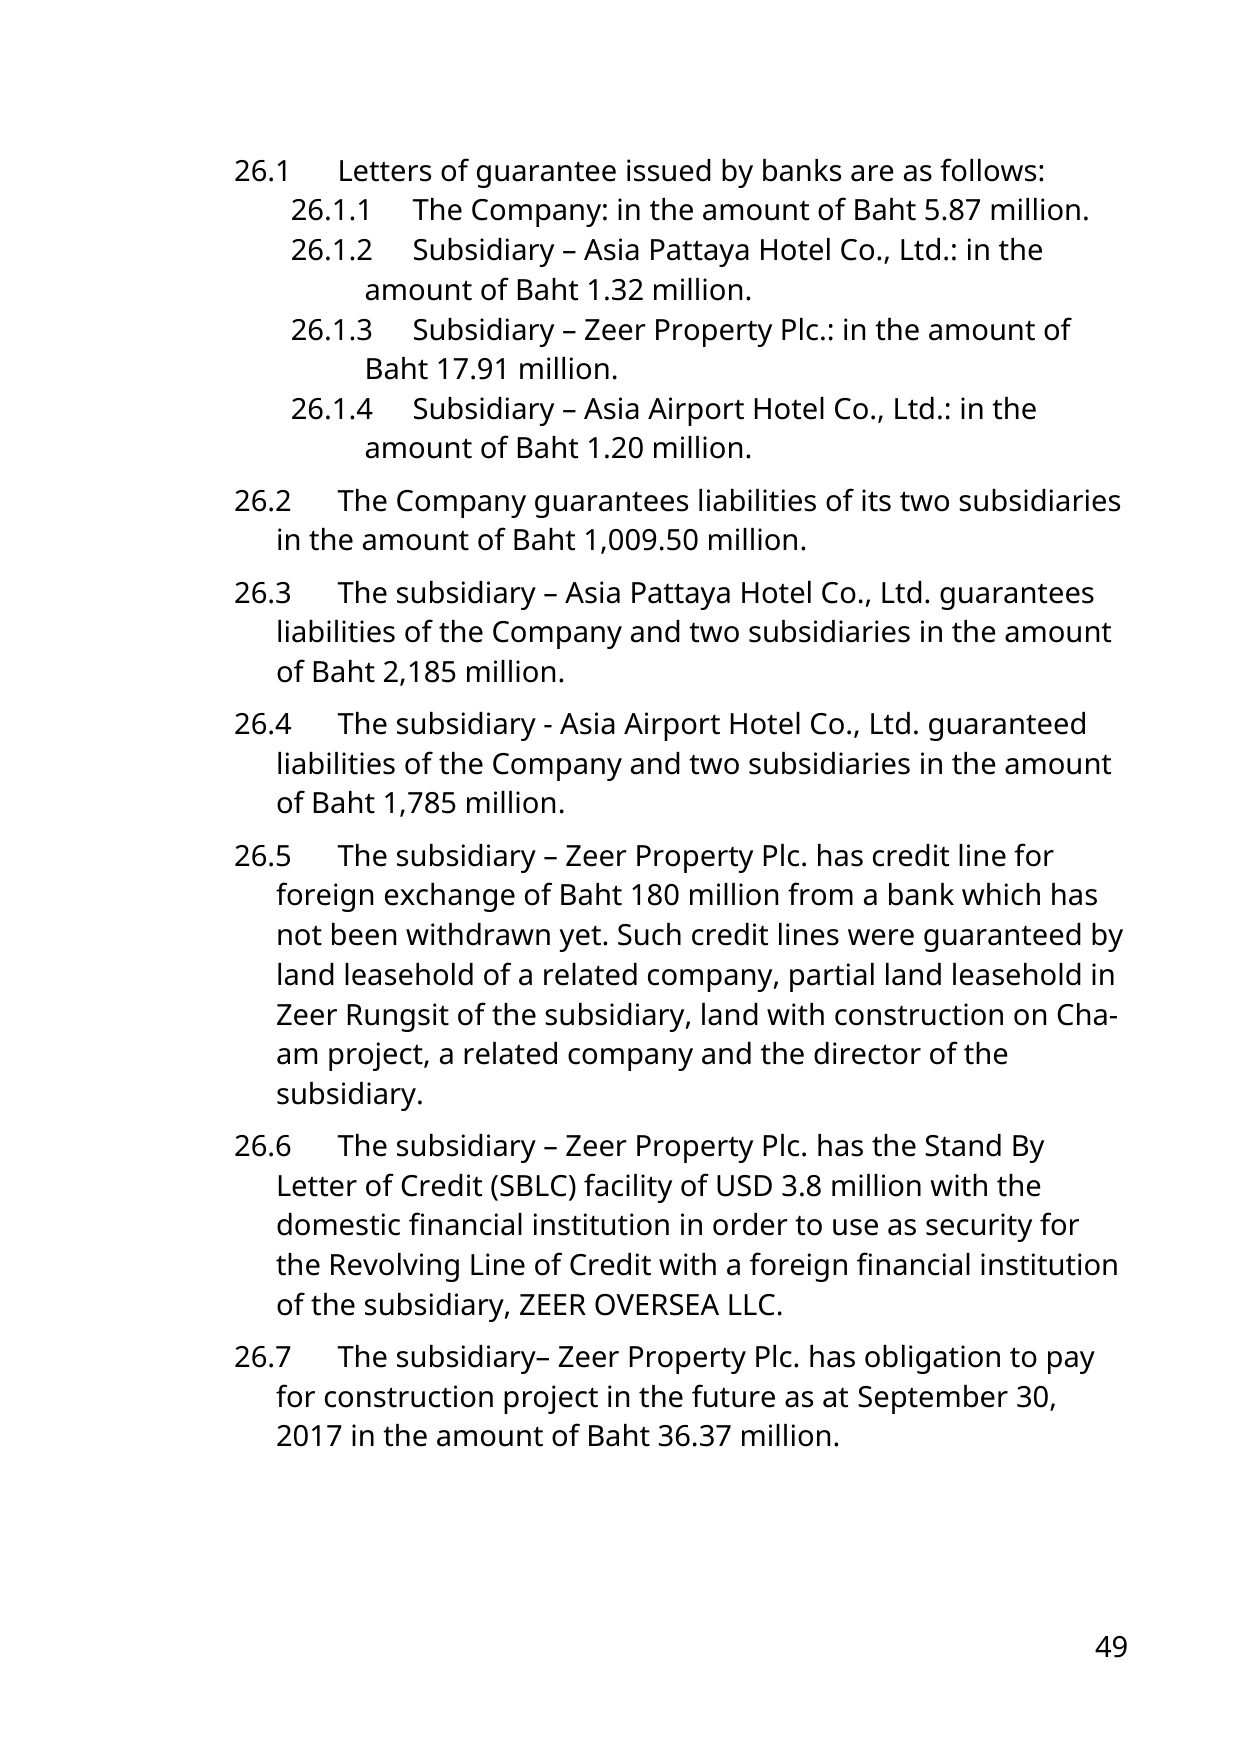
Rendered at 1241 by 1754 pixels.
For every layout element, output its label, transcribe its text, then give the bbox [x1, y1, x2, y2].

list Subsidiary – Zeer Property Plc.: in the amount of Baht 17.91 million. [291, 309, 1128, 388]
list The Company: in the amount of Baht 5.87 million. [291, 190, 1128, 229]
list The subsidiary – Asia Pattaya Hotel Co., Ltd. guarantees liabilities of the Company and two subsidiaries in the amount of Baht 2,185 million. [234, 572, 1128, 691]
list The subsidiary – Zeer Property Plc. has credit line for foreign exchange of Baht 180 million from a bank which has not been withdrawn yet. Such credit lines were guaranteed by land leasehold of a related company, partial land leasehold in Zeer Rungsit of the subsidiary, land with construction on Cha-am project, a related company and the director of the subsidiary. [234, 835, 1128, 1113]
list Letters of guarantee issued by banks are as follows: [234, 150, 1128, 190]
list The Company guarantees liabilities of its two subsidiaries in the amount of Baht 1,009.50 million. [234, 480, 1128, 559]
list The subsidiary – Zeer Property Plc. has the Stand By Letter of Credit (SBLC) facility of USD 3.8 million with the domestic financial institution in order to use as security for the Revolving Line of Credit with a foreign financial institution of the subsidiary, ZEER OVERSEA LLC. [234, 1125, 1128, 1324]
list The subsidiary - Asia Airport Hotel Co., Ltd. guaranteed liabilities of the Company and two subsidiaries in the amount of Baht 1,785 million. [234, 703, 1128, 822]
list Subsidiary – Asia Pattaya Hotel Co., Ltd.: in the amount of Baht 1.32 million. [291, 229, 1128, 309]
list Subsidiary – Asia Airport Hotel Co., Ltd.: in the amount of Baht 1.20 million. [291, 388, 1128, 467]
list The subsidiary– Zeer Property Plc. has obligation to pay for construction project in the future as at September 30, 2017 in the amount of Baht 36.37 million. [234, 1336, 1128, 1455]
